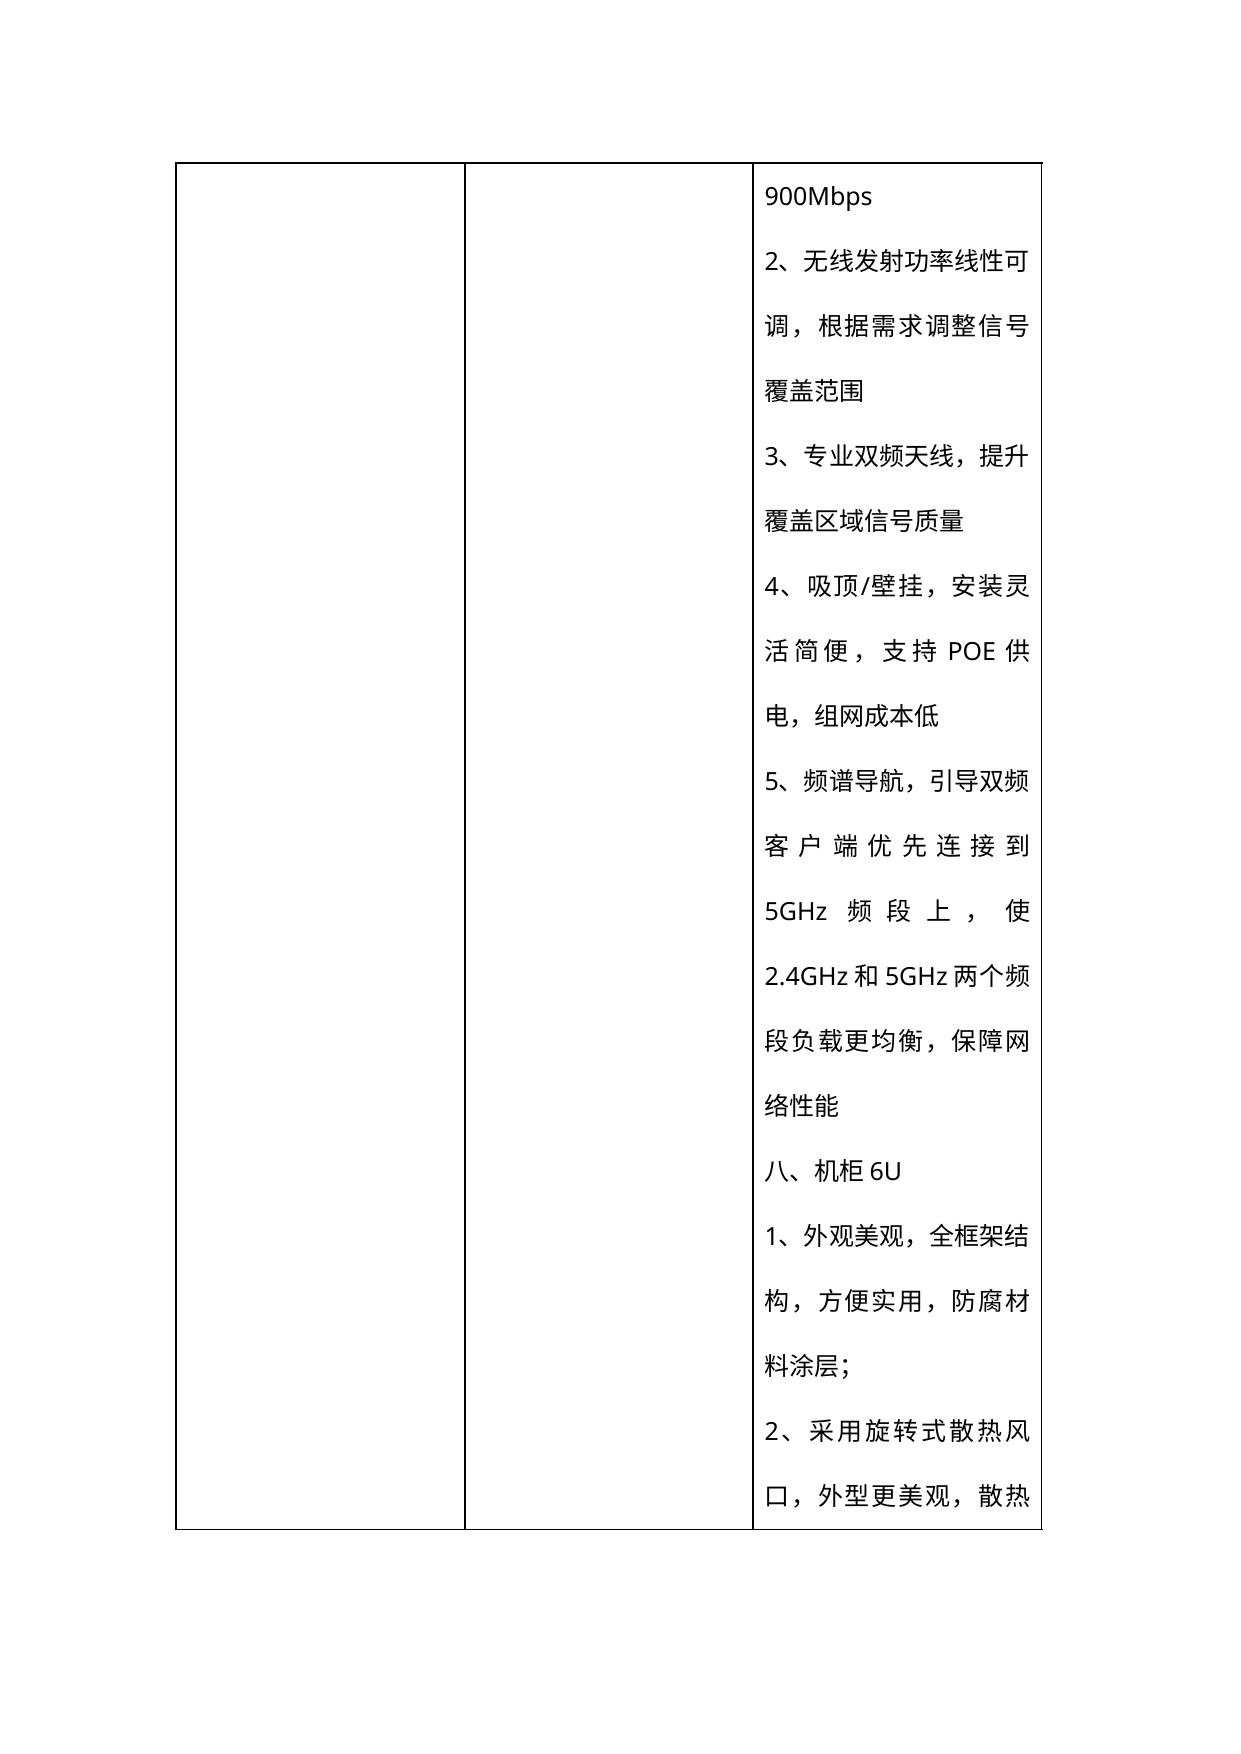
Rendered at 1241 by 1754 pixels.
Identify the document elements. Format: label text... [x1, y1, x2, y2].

table_cell [466, 164, 752, 1528]
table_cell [754, 164, 1041, 1528]
table_cell 1 [177, 164, 464, 1528]
